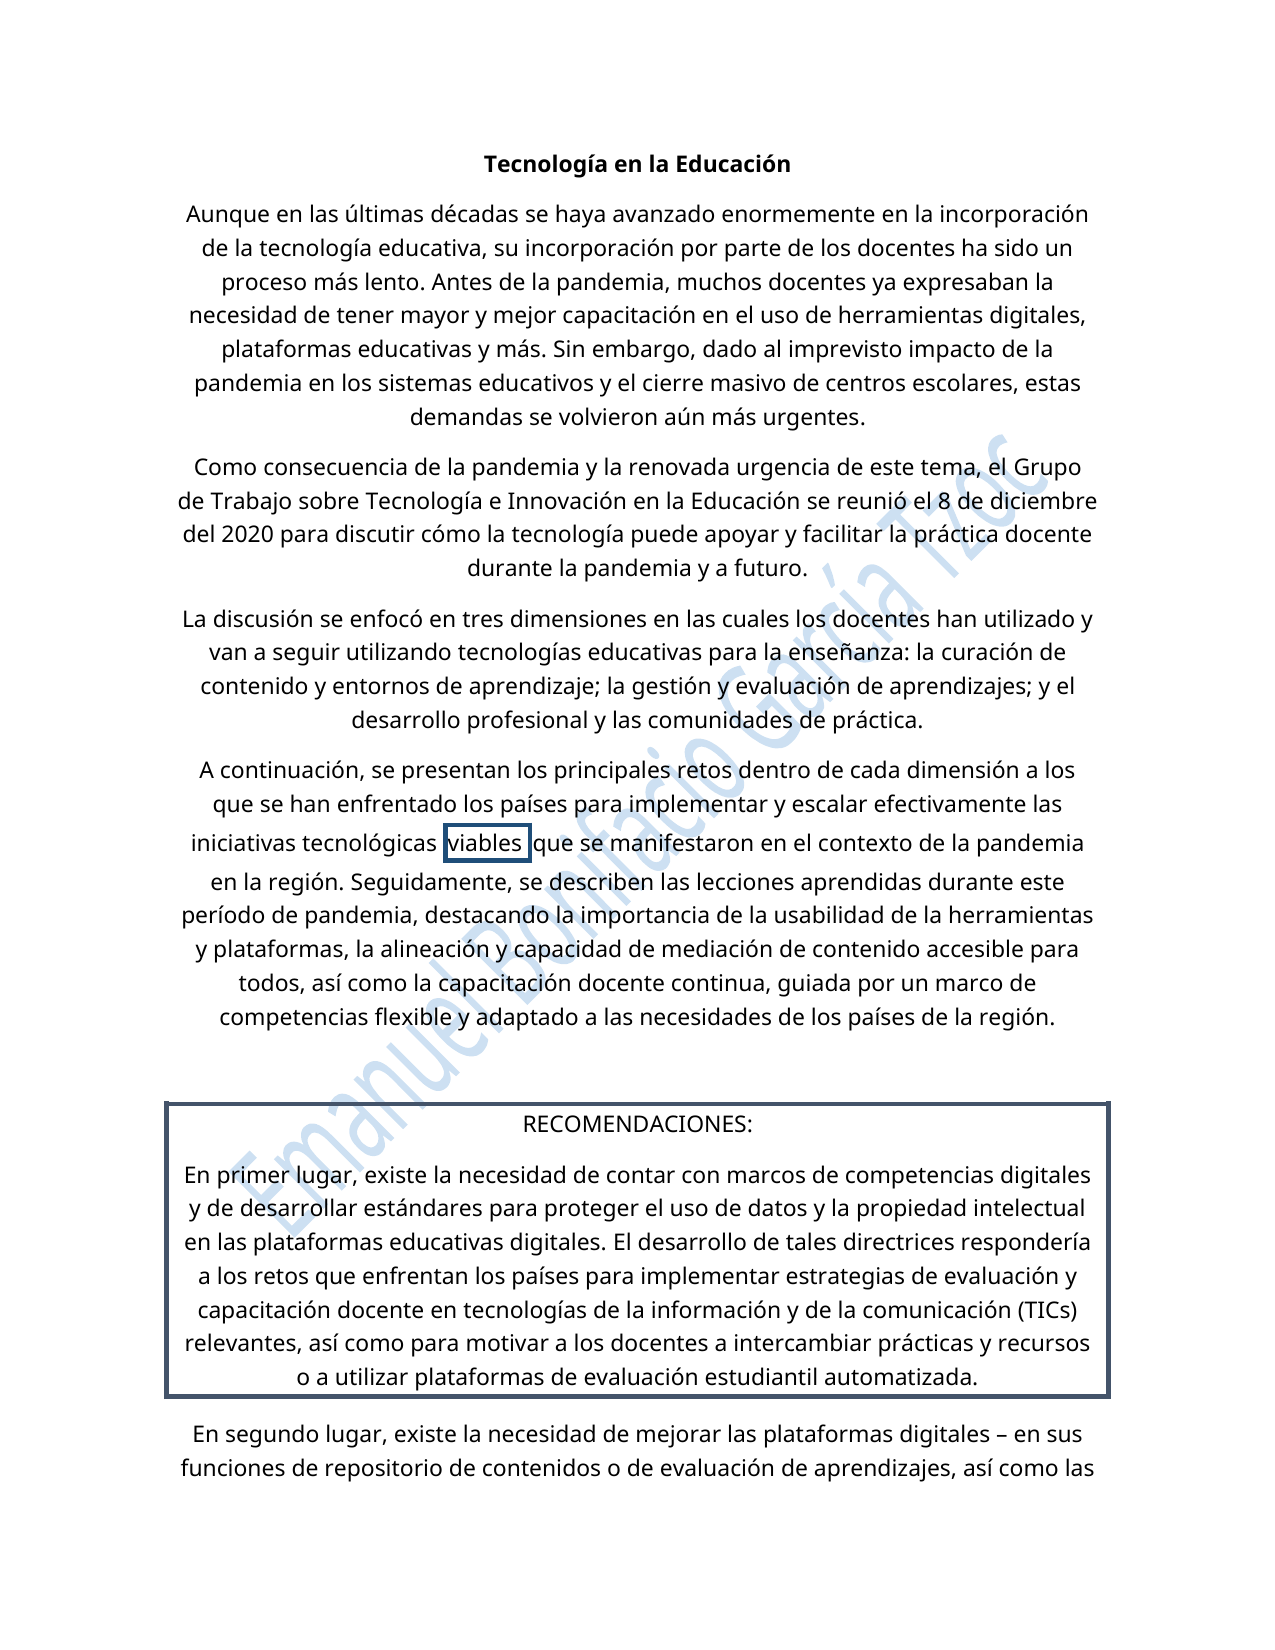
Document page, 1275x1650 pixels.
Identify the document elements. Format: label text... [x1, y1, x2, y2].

text Tecnología en la Educación [177, 148, 1098, 179]
text Como consecuencia de la pandemia y la renovada urgencia de este tema, el Grupo de Trabajo sobre Tecnología e Innovación en la Educación se reunió el 8 de diciembre del 2020 para discutir cómo la tecnología puede apoyar y facilitar la práctica docente durante la pandemia y a futuro. [177, 451, 1098, 583]
text RECOMENDACIONES: [169, 1106, 1106, 1139]
text La discusión se enfocó en tres dimensiones en las cuales los docentes han utilizado y van a seguir utilizando tecnologías educativas para la enseñanza: la curación de contenido y entornos de aprendizaje; la gestión y evaluación de aprendizajes; y el desarrollo profesional y las comunidades de práctica. [177, 603, 1098, 735]
text En primer lugar, existe la necesidad de contar con marcos de competencias digitales y de desarrollar estándares para proteger el uso de datos y la propiedad intelectual en las plataformas educativas digitales. El desarrollo de tales directrices respondería a los retos que enfrentan los países para implementar estrategias de evaluación y capacitación docente en tecnologías de la información y de la comunicación (TICs) relevantes, así como para motivar a los docentes a intercambiar prácticas y recursos o a utilizar plataformas de evaluación estudiantil automatizada. [169, 1152, 1106, 1394]
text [177, 1418, 1098, 1483]
text A continuación, se presentan los principales retos dentro de cada dimensión a los que se han enfrentado los países para implementar y escalar efectivamente las iniciativas tecnológicas viables que se manifestaron en el contexto de la pandemia en la región. Seguidamente, se describen las lecciones aprendidas durante este período de pandemia, destacando la importancia de la usabilidad de la herramientas y plataformas, la alineación y capacidad de mediación de contenido accesible para todos, así como la capacitación docente continua, guiada por un marco de competencias flexible y adaptado a las necesidades de los países de la región. [177, 754, 1098, 1032]
text Aunque en las últimas décadas se haya avanzado enormemente en la incorporación de la tecnología educativa, su incorporación por parte de los docentes ha sido un proceso más lento. Antes de la pandemia, muchos docentes ya expresaban la necesidad de tener mayor y mejor capacitación en el uso de herramientas digitales, plataformas educativas y más. Sin embargo, dado al imprevisto impacto de la pandemia en los sistemas educativos y el cierre masivo de centros escolares, estas demandas se volvieron aún más urgentes. [177, 198, 1098, 432]
